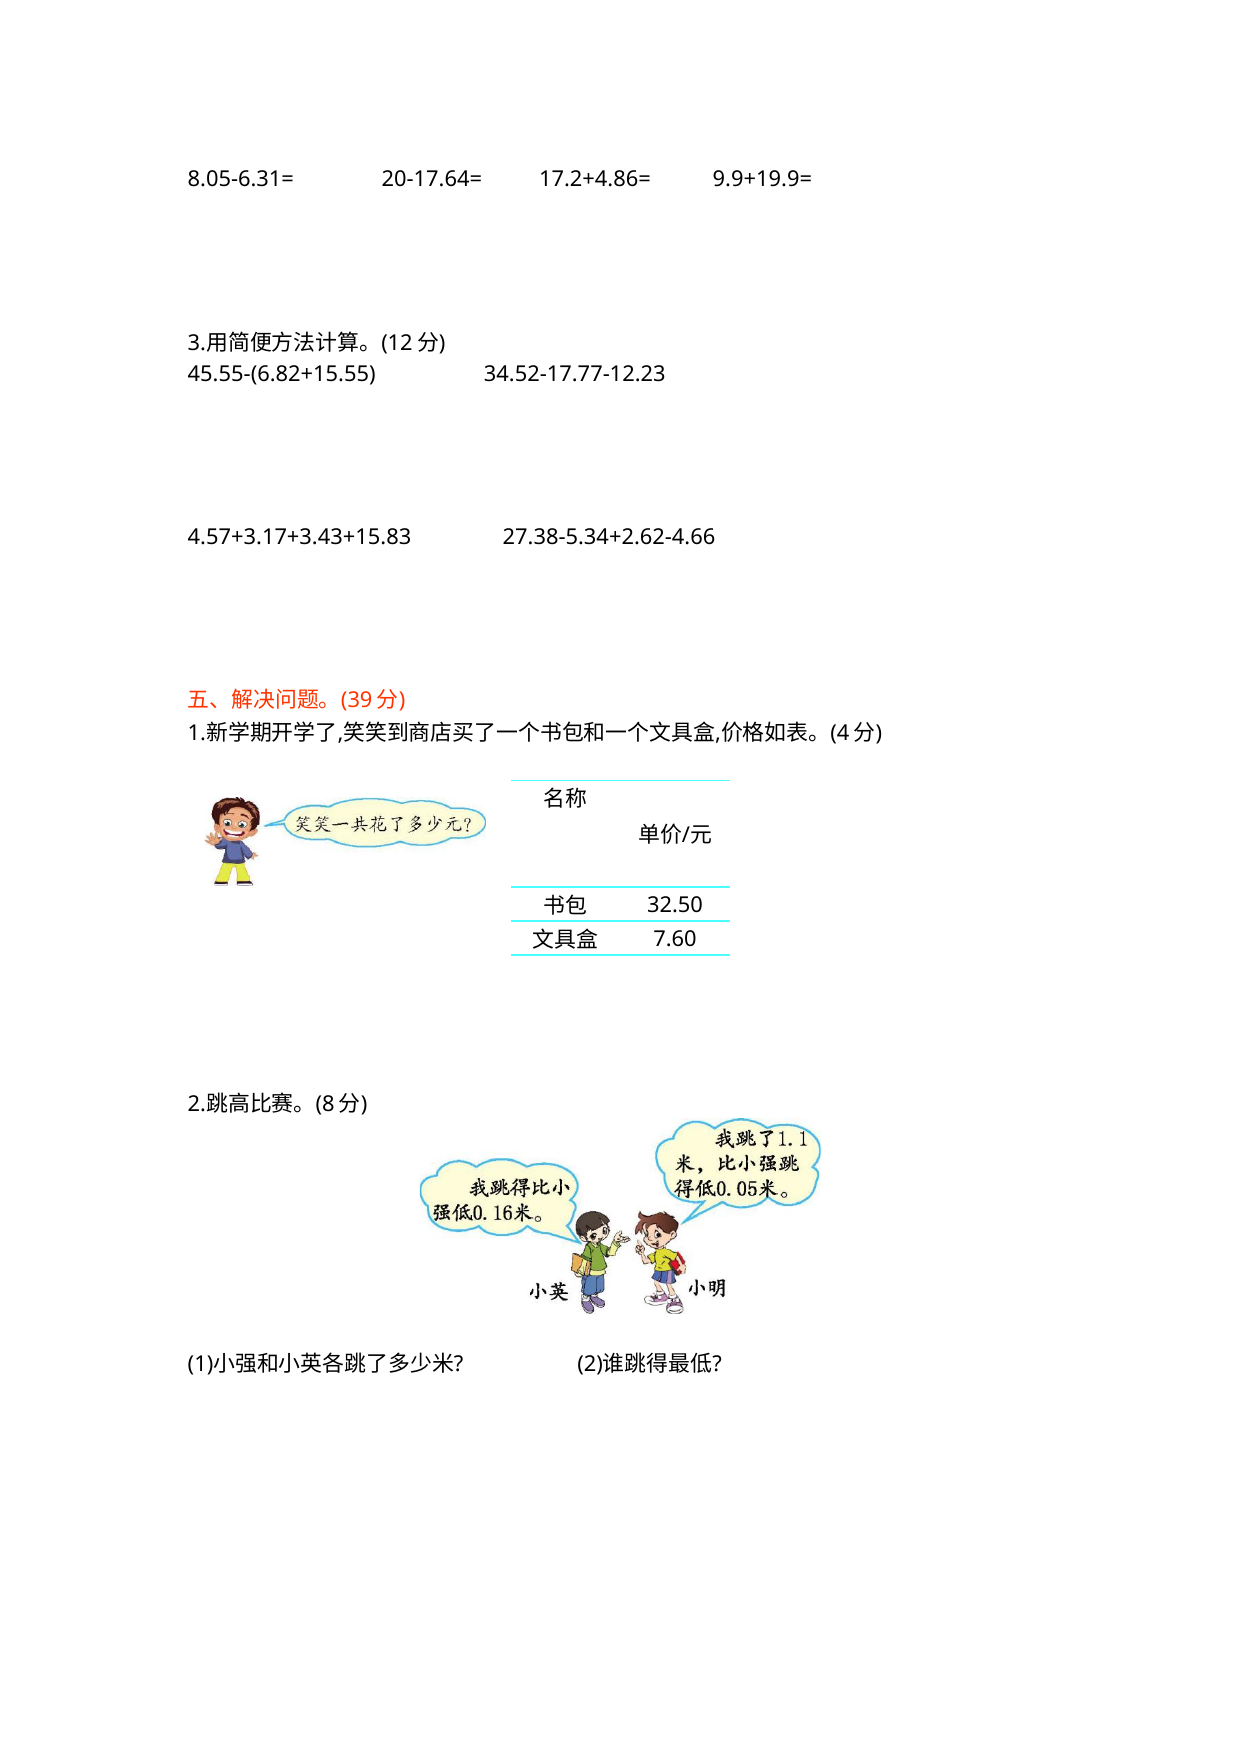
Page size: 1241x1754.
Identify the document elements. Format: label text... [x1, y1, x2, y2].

picture [419, 1118, 821, 1314]
text 五、解决问题。(39分) [187, 682, 1053, 714]
table_cell 32.50 [620, 888, 729, 920]
text 4.57+3.17+3.43+15.83 27.38-5.34+2.62-4.66 [187, 519, 1053, 552]
table_header 名称 [511, 781, 620, 886]
text 8.05-6.31= 20-17.64= 17.2+4.86= 9.9+19.9= [187, 162, 1053, 194]
text 3.用简便方法计算。(12分) [187, 324, 1053, 357]
text 1.新学期开学了,笑笑到商店买了一个书包和一个文具盒,价格如表。(4分) [187, 714, 1053, 747]
text (1)小强和小英各跳了多少米? (2)谁跳得最低? [187, 1346, 1053, 1378]
picture [204, 797, 486, 886]
text 2.跳高比赛。(8分) [187, 1086, 1053, 1118]
table_cell 7.60 [620, 922, 729, 954]
table_cell 文具盒 [511, 922, 620, 954]
text 45.55-(6.82+15.55) 34.52-17.77-12.23 [187, 357, 1053, 389]
table_header 单价/元 [620, 781, 729, 886]
table_cell 书包 [511, 888, 620, 920]
